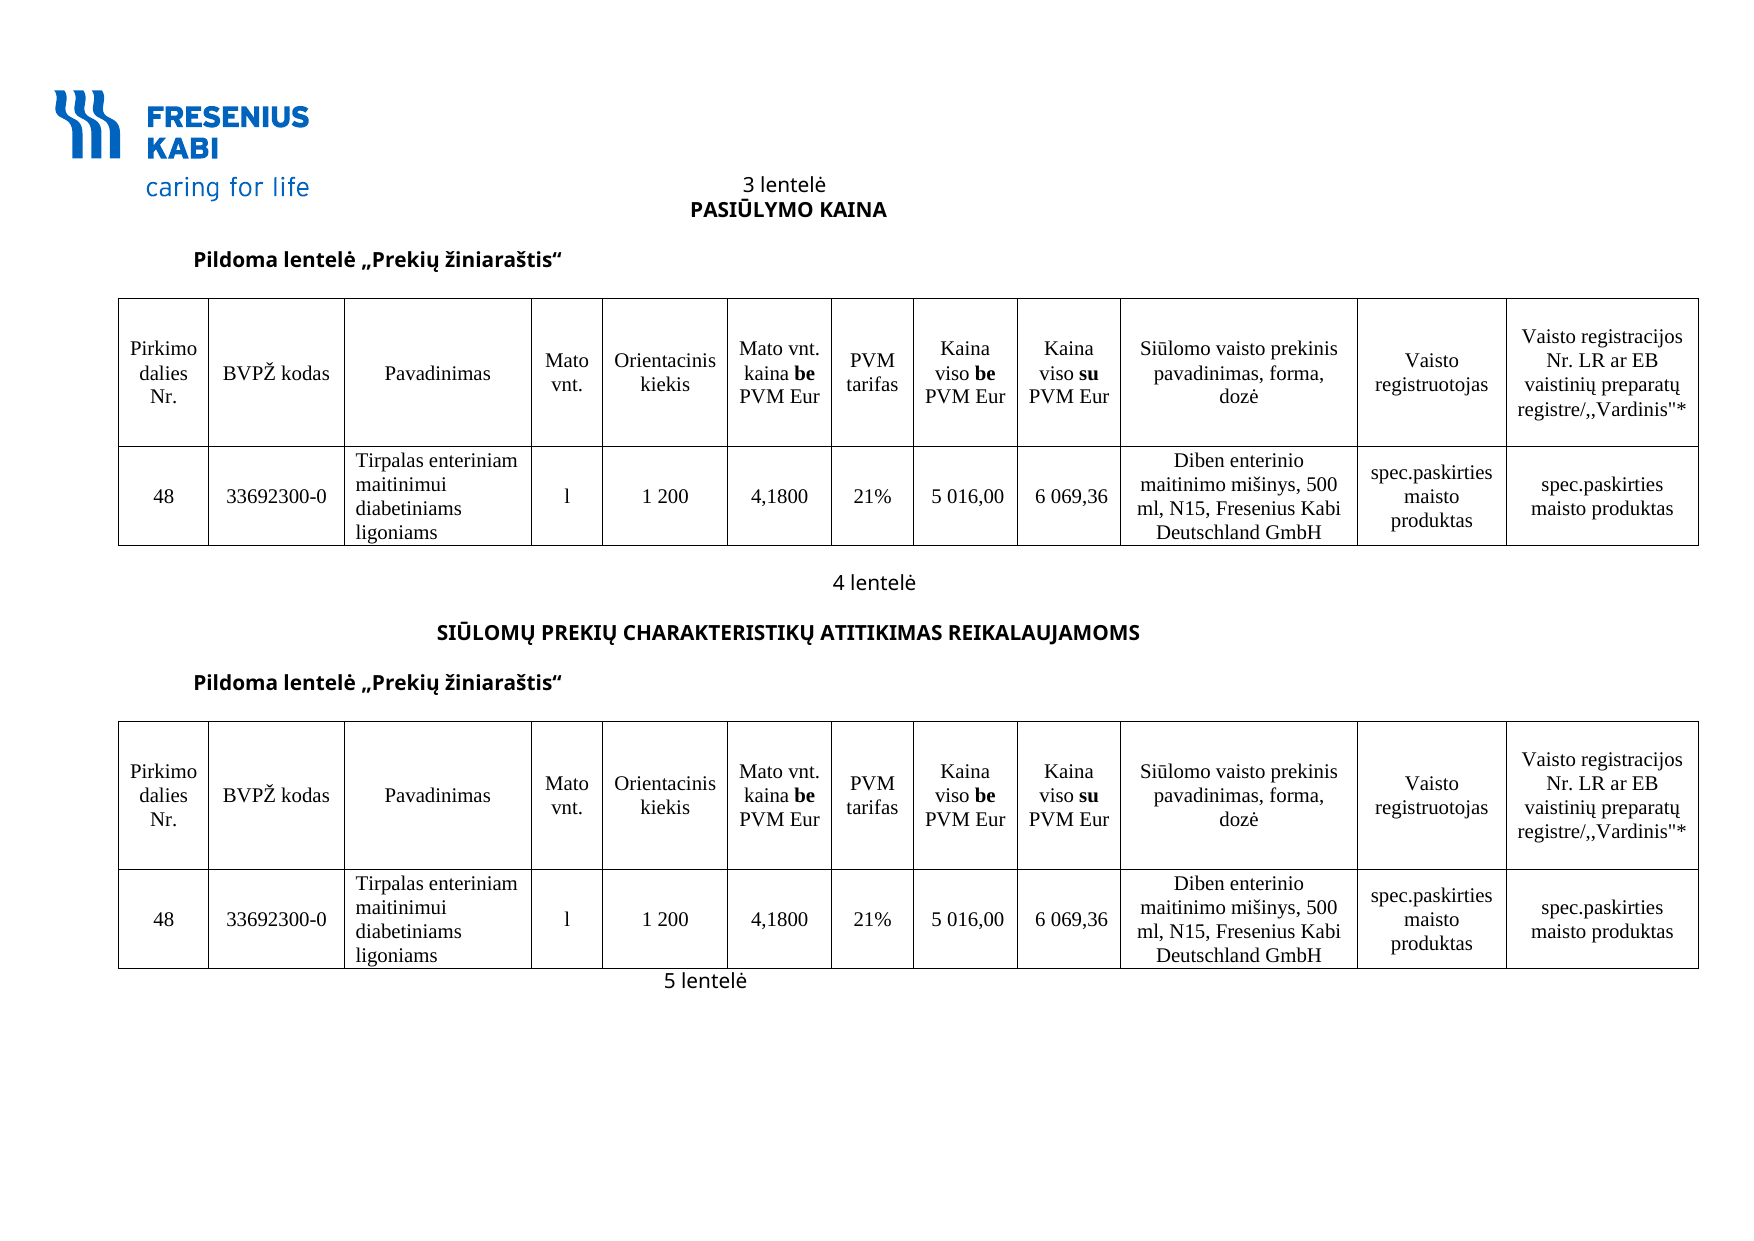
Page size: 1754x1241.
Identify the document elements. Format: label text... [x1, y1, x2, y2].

table_cell spec.paskirties maisto produktas [1358, 447, 1506, 544]
table_header Mato vnt. [532, 722, 602, 869]
table_cell 48 [119, 870, 208, 967]
table_cell 33692300-0 [209, 447, 344, 544]
table_header Pirkimo dalies Nr. [119, 722, 208, 869]
table_header BVPŽ kodas [209, 299, 344, 446]
table_cell Diben enterinio maitinimo mišinys, 500 ml, N15, Fresenius Kabi Deutschland GmbH [1121, 870, 1357, 967]
table_cell 1 200 [603, 870, 727, 967]
table_header BVPŽ kodas [209, 722, 344, 869]
text 4 lentelė [118, 571, 1459, 596]
table_header Vaisto registracijos Nr. LR ar EB vaistinių preparatų registre/,,Vardinis"* [1507, 722, 1698, 869]
text 3 lentelė [118, 173, 1459, 198]
table_header PVM tarifas [832, 722, 913, 869]
table_header Pavadinimas [345, 299, 531, 446]
table_cell 33692300-0 [209, 870, 344, 967]
table_header Vaisto registruotojas [1358, 299, 1506, 446]
table_header Orientacinis kiekis [603, 722, 727, 869]
table_cell 48 [119, 447, 208, 544]
text PASIŪLYMO KAINA [118, 198, 1459, 223]
text Pildoma lentelė „Prekių žiniaraštis“ [193, 671, 1459, 696]
table_cell 5 016,00 [914, 447, 1017, 544]
table_cell spec.paskirties maisto produktas [1358, 870, 1506, 967]
table_header Kaina viso be PVM Eur [914, 299, 1017, 446]
table_header Kaina viso be PVM Eur [914, 722, 1017, 869]
table_cell spec.paskirties maisto produktas [1507, 447, 1698, 544]
table_cell 4,1800 [728, 447, 831, 544]
table_header Siūlomo vaisto prekinis pavadinimas, forma, dozė [1121, 299, 1357, 446]
table_header Vaisto registracijos Nr. LR ar EB vaistinių preparatų registre/,,Vardinis"* [1507, 299, 1698, 446]
table_header PVM tarifas [832, 299, 913, 446]
table_header Mato vnt. [532, 299, 602, 446]
table_header Mato vnt. kaina be PVM Eur [728, 722, 831, 869]
text SIŪLOMŲ PREKIŲ CHARAKTERISTIKŲ ATITIKIMAS REIKALAUJAMOMS [118, 621, 1459, 646]
table_cell l [532, 870, 602, 967]
table_cell Tirpalas enteriniam maitinimui diabetiniams ligoniams [345, 447, 531, 544]
text Pildoma lentelė „Prekių žiniaraštis“ [193, 248, 1459, 273]
table_cell 5 016,00 [914, 870, 1017, 967]
table_cell 21% [832, 870, 913, 967]
table_cell 6 069,36 [1018, 870, 1120, 967]
table_cell l [532, 447, 602, 544]
table_header Pavadinimas [345, 722, 531, 869]
table_cell Diben enterinio maitinimo mišinys, 500 ml, N15, Fresenius Kabi Deutschland GmbH [1121, 447, 1357, 544]
table_cell 21% [832, 447, 913, 544]
table_header Vaisto registruotojas [1358, 722, 1506, 869]
table_header Mato vnt. kaina be PVM Eur [728, 299, 831, 446]
table_header Pirkimo dalies Nr. [119, 299, 208, 446]
text 5 lentelė [118, 969, 1459, 993]
table_cell Tirpalas enteriniam maitinimui diabetiniams ligoniams [345, 870, 531, 967]
table_cell 6 069,36 [1018, 447, 1120, 544]
table_header Orientacinis kiekis [603, 299, 727, 446]
table_header Siūlomo vaisto prekinis pavadinimas, forma, dozė [1121, 722, 1357, 869]
table_header Kaina viso su PVM Eur [1018, 722, 1120, 869]
table_cell spec.paskirties maisto produktas [1507, 870, 1698, 967]
table_cell 1 200 [603, 447, 727, 544]
table_cell 4,1800 [728, 870, 831, 967]
table_header Kaina viso su PVM Eur [1018, 299, 1120, 446]
